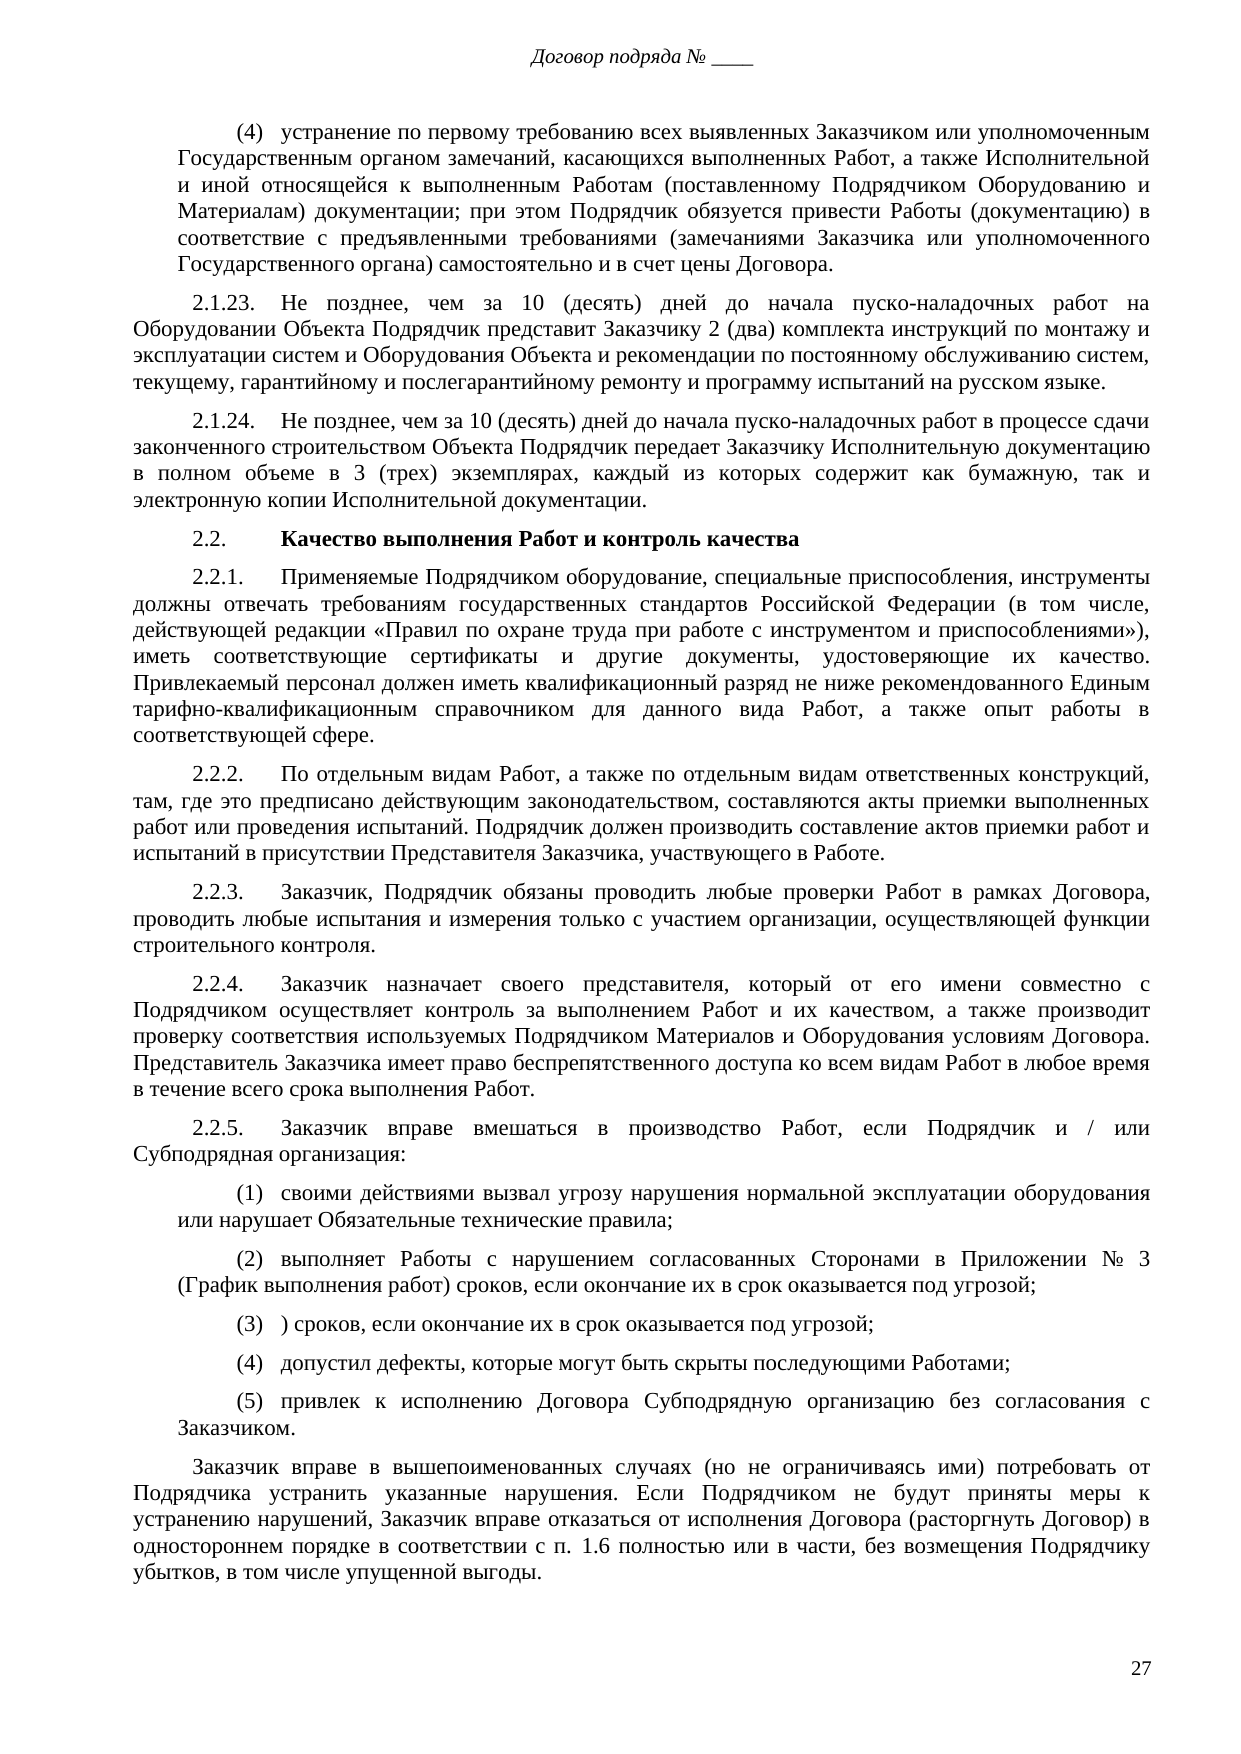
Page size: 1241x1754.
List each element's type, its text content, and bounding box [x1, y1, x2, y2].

text Качество выполнения Работ и контроль качества [133, 524, 1152, 551]
text своими действиями вызвал угрозу нарушения нормальной эксплуатации оборудования или нарушает Обязательные технические правила; [177, 1179, 1152, 1232]
text Применяемые Подрядчиком оборудование, специальные приспособления, инструменты должны отвечать требованиям государственных стандартов Российской Федерации (в том числе, действующей редакции «Правил по охране труда при работе с инструментом и приспособлениями»), иметь соответствующие сертификаты и другие документы, удостоверяющие их качество. Привлекаемый персонал должен иметь квалификационный разряд не ниже рекомендованного Единым тарифно-квалификационным справочником для данного вида Работ, а также опыт работы в соответствующей сфере. [133, 563, 1152, 748]
text Заказчик назначает своего представителя, который от его имени совместно с Подрядчиком осуществляет контроль за выполнением Работ и их качеством, а также производит проверку соответствия используемых Подрядчиком Материалов и Оборудования условиям Договора. Представитель Заказчика имеет право беспрепятственного доступа ко всем видам Работ в любое время в течение всего срока выполнения Работ. [133, 970, 1152, 1102]
text ) сроков, если окончание их в срок оказывается под угрозой; [177, 1310, 1152, 1336]
text Заказчик, Подрядчик обязаны проводить любые проверки Работ в рамках Договора, проводить любые испытания и измерения только с участием организации, осуществляющей функции строительного контроля. [133, 878, 1152, 957]
text выполняет Работы с нарушением согласованных Сторонами в Приложении № 3 (График выполнения работ) сроков, если окончание их в срок оказывается под угрозой; [177, 1244, 1152, 1297]
text Не позднее, чем за 10 (десять) дней до начала пуско-наладочных работ на Оборудовании Объекта Подрядчик представит Заказчику 2 (два) комплекта инструкций по монтажу и эксплуатации систем и Оборудования Объекта и рекомендации по постоянному обслуживанию систем, текущему, гарантийному и послегарантийному ремонту и программу испытаний на русском языке. [133, 289, 1152, 394]
list Заказчик вправе в вышепоименованных случаях (но не ограничиваясь ими) потребовать от Подрядчика устранить указанные нарушения. Если Подрядчиком не будут приняты меры к устранению нарушений, Заказчик вправе отказаться от исполнения Договора (расторгнуть Договор) в одностороннем порядке в соответствии с п. 31.6 полностью или в части, без возмещения Подрядчику убытков, в том числе упущенной выгоды. [133, 1453, 1152, 1584]
text Не позднее, чем за 10 (десять) дней до начала пуско-наладочных работ в процессе сдачи законченного строительством Объекта Подрядчик передает Заказчику Исполнительную документацию в полном объеме в 3 (трех) экземплярах, каждый из которых содержит как бумажную, так и электронную копии Исполнительной документации. [133, 407, 1152, 512]
text привлек к исполнению Договора Субподрядную организацию без согласования с Заказчиком. [177, 1387, 1152, 1440]
text По отдельным видам Работ, а также по отдельным видам ответственных конструкций, там, где это предписано действующим законодательством, составляются акты приемки выполненных работ или проведения испытаний. Подрядчик должен производить составление актов приемки работ и испытаний в присутствии Представителя Заказчика, участвующего в Работе. [133, 760, 1152, 866]
text Заказчик вправе вмешаться в производство Работ, если Подрядчик и / или Субподрядная организация: [133, 1114, 1152, 1167]
text устранение по первому требованию всех выявленных Заказчиком или уполномоченным Государственным органом замечаний, касающихся выполненных Работ, а также Исполнительной и иной относящейся к выполненным Работам (поставленному Подрядчиком Оборудованию и Материалам) документации; при этом Подрядчик обязуется привести Работы (документацию) в соответствие с предъявленными требованиями (замечаниями Заказчика или уполномоченного Государственного органа) самостоятельно и в счет цены Договора. [177, 118, 1152, 276]
text допустил дефекты, которые могут быть скрыты последующими Работами; [177, 1349, 1152, 1375]
